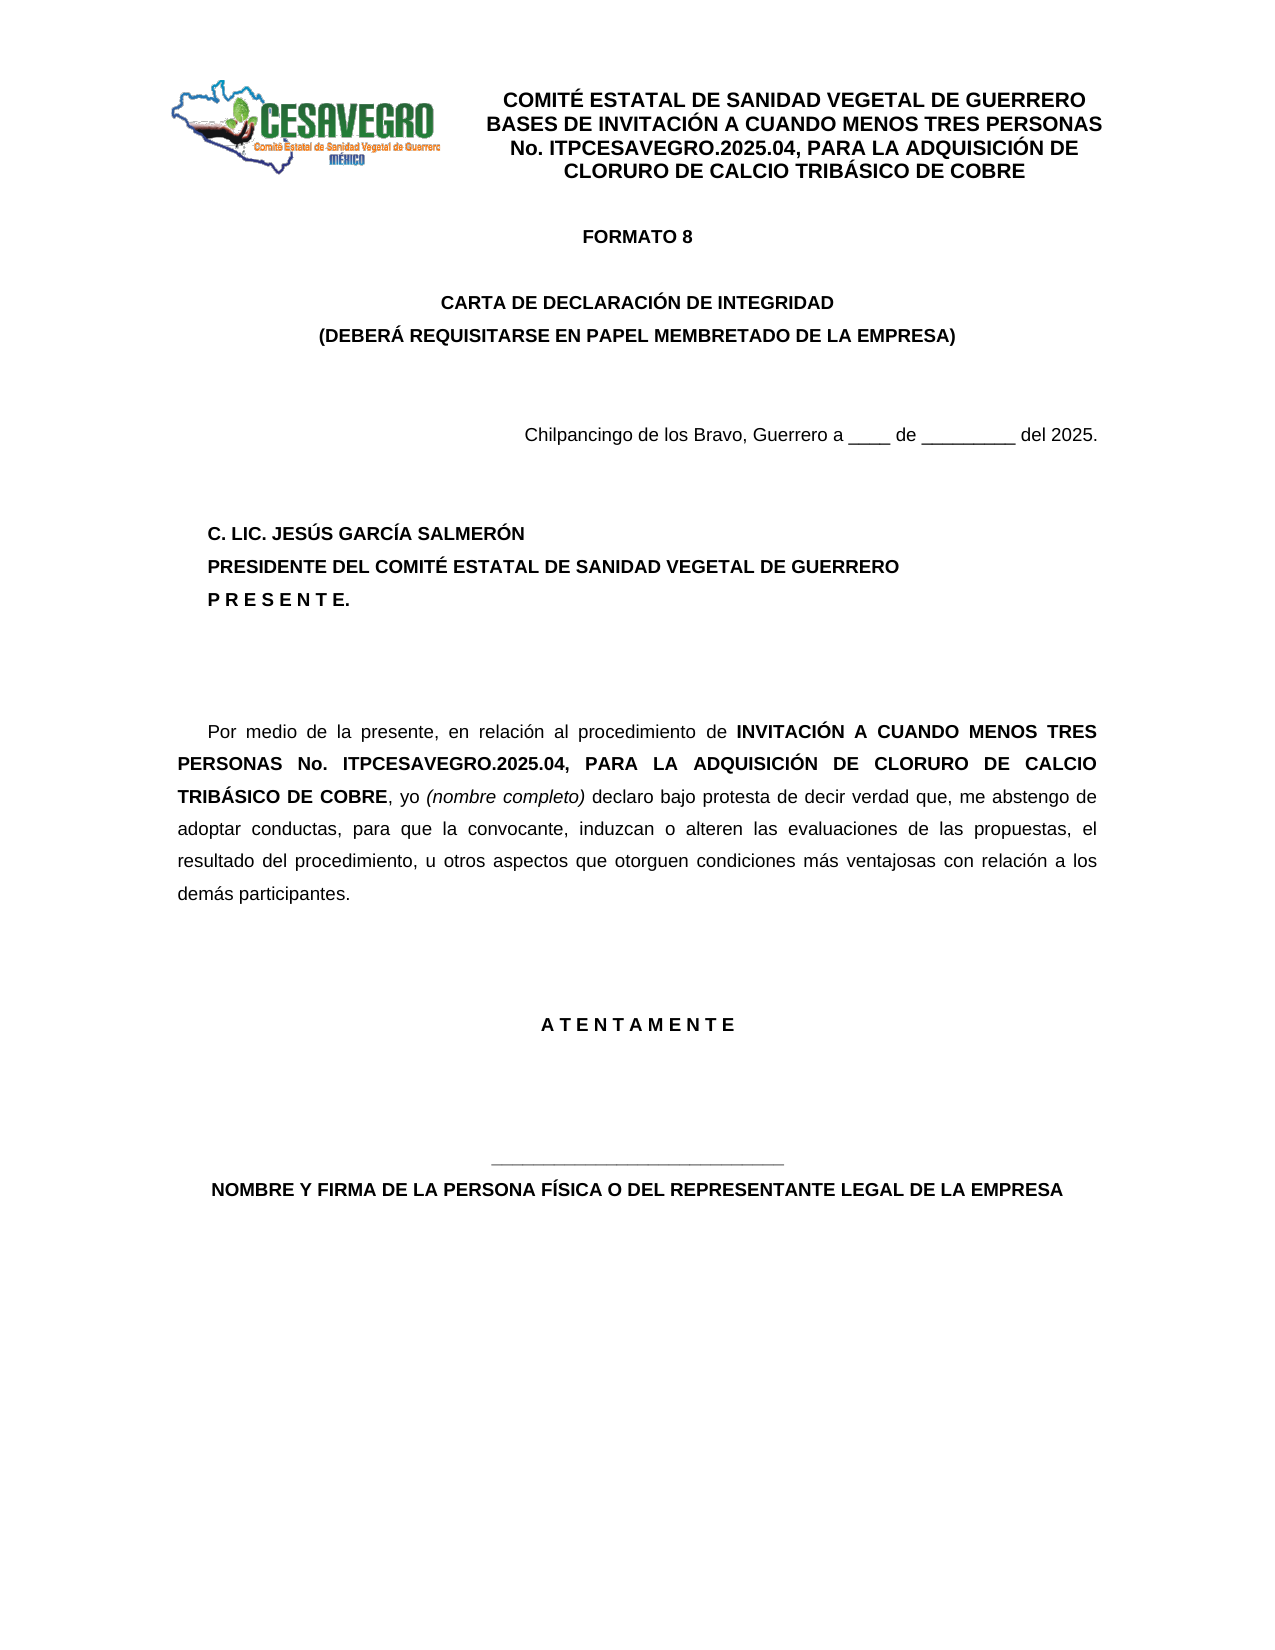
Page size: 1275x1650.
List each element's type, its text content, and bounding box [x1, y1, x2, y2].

text P R E S E N T E. [177, 589, 1098, 611]
text PRESIDENTE DEL COMITÉ ESTATAL DE SANIDAD VEGETAL DE GUERRERO [177, 556, 1098, 578]
text Por medio de la presente, en relación al procedimiento de INVITACIÓN A CUANDO MENOS TRES PERSONAS No. ITPCESAVEGRO.2025.04, PARA LA ADQUISICIÓN DE CLORURO DE CALCIO TRIBÁSICO DE COBRE, yo (nombre completo) declaro bajo protesta de decir verdad que, me abstengo de adoptar conductas, para que la convocante, induzcan o alteren las evaluaciones de las propuestas, el resultado del procedimiento, u otros aspectos que otorguen condiciones más ventajosas con relación a los demás participantes. [177, 721, 1098, 904]
text NOMBRE Y FIRMA DE LA PERSONA FÍSICA O DEL REPRESENTANTE LEGAL DE LA EMPRESA [177, 1179, 1098, 1201]
text Chilpancingo de los Bravo, Guerrero a ____ de _________ del 2025. [177, 424, 1098, 446]
text ____________________________ [177, 1146, 1098, 1168]
text (DEBERÁ REQUISITARSE EN PAPEL MEMBRETADO DE LA EMPRESA) [177, 325, 1098, 347]
text C. LIC. JESÚS GARCÍA SALMERÓN [177, 523, 1098, 545]
text A T E N T A M E N T E [177, 1014, 1098, 1036]
picture [171, 80, 440, 176]
text FORMATO 8 [177, 226, 1098, 248]
text CARTA DE DECLARACIÓN DE INTEGRIDAD [177, 292, 1098, 314]
